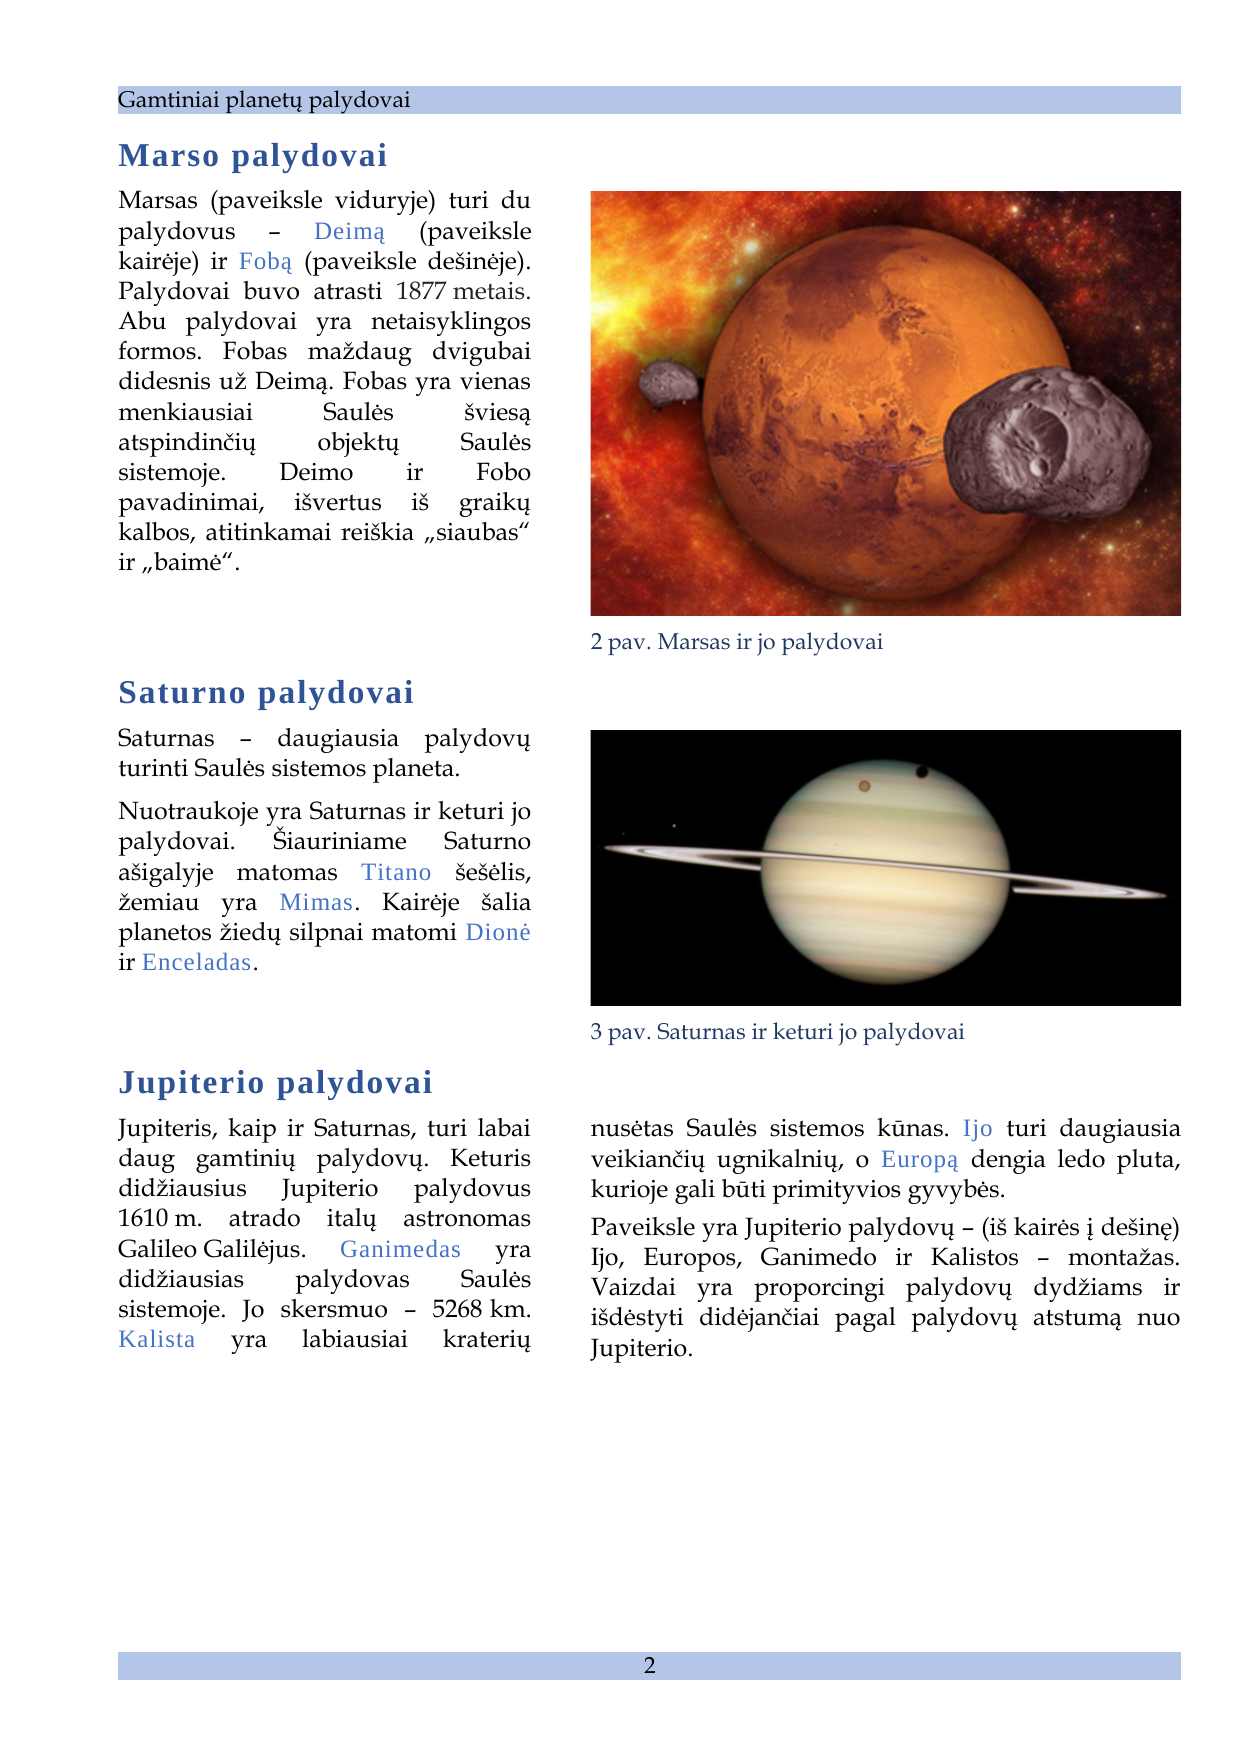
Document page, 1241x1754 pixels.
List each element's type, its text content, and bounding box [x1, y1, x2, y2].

text Jupiteris, kaip ir Saturnas, turi labai daug gamtinių palydovų. Keturis didžiausius Jupiterio palydovus 1610 m. atrado italų astronomas Galileo Galilėjus. Ganimedas yra didžiausias palydovas Saulės sistemoje. Jo skersmuo – 5268 km. Kalista yra labiausiai kraterių nusėtas Saulės sistemos kūnas. Ijo turi daugiausia veikiančių ugnikalnių, o Europą dengia ledo pluta, kurioje gali būti primityvios gyvybės. [118, 1113, 532, 1354]
text Jupiterio palydovai [118, 1062, 1181, 1101]
picture [590, 730, 1182, 1006]
text Jupiteris, kaip ir Saturnas, turi labai daug gamtinių palydovų. Keturis didžiausius Jupiterio palydovus 1610 m. atrado italų astronomas Galileo Galilėjus. Ganimedas yra didžiausias palydovas Saulės sistemoje. Jo skersmuo – 5268 km. Kalista yra labiausiai kraterių nusėtas Saulės sistemos kūnas. Ijo turi daugiausia veikiančių ugnikalnių, o Europą dengia ledo pluta, kurioje gali būti primityvios gyvybės. [591, 1113, 1181, 1204]
text 2 pav. Marsas ir jo palydovai [591, 628, 1181, 656]
text 3 pav. Saturnas ir keturi jo palydovai [591, 1018, 1181, 1046]
text Nuotraukoje yra Saturnas ir keturi jo palydovai. Šiauriniame Saturno ašigalyje matomas Titano šešėlis, žemiau yra Mimas. Kairėje šalia planetos žiedų silpnai matomi Dionė ir Enceladas. [118, 796, 532, 978]
text Marso palydovai [118, 135, 1181, 173]
text Paveiksle yra Jupiterio palydovų – (iš kairės į dešinę) Ijo, Europos, Ganimedo ir Kalistos – montažas. Vaizdai yra proporcingi palydovų dydžiams ir išdėstyti didėjančiai pagal palydovų atstumą nuo Jupiterio. [591, 1212, 1181, 1363]
picture [590, 191, 1182, 616]
text Saturnas – daugiausia palydovų turinti Saulės sistemos planeta. [118, 724, 532, 784]
text Saturno palydovai [118, 673, 1181, 711]
text Marsas (paveiksle viduryje) turi du palydovus – Deimą (paveiksle kairėje) ir Fobą (paveiksle dešinėje). Palydovai buvo atrasti 1877 metais. Abu palydovai yra netaisyklingos formos. Fobas maždaug dvigubai didesnis už Deimą. Fobas yra vienas menkiausiai Saulės šviesą atspindinčių objektų Saulės sistemoje. Deimo ir Fobo pavadinimai, išvertus iš graikų kalbos, atitinkamai reiškia „siaubas“ ir „baimė“. [118, 186, 532, 577]
